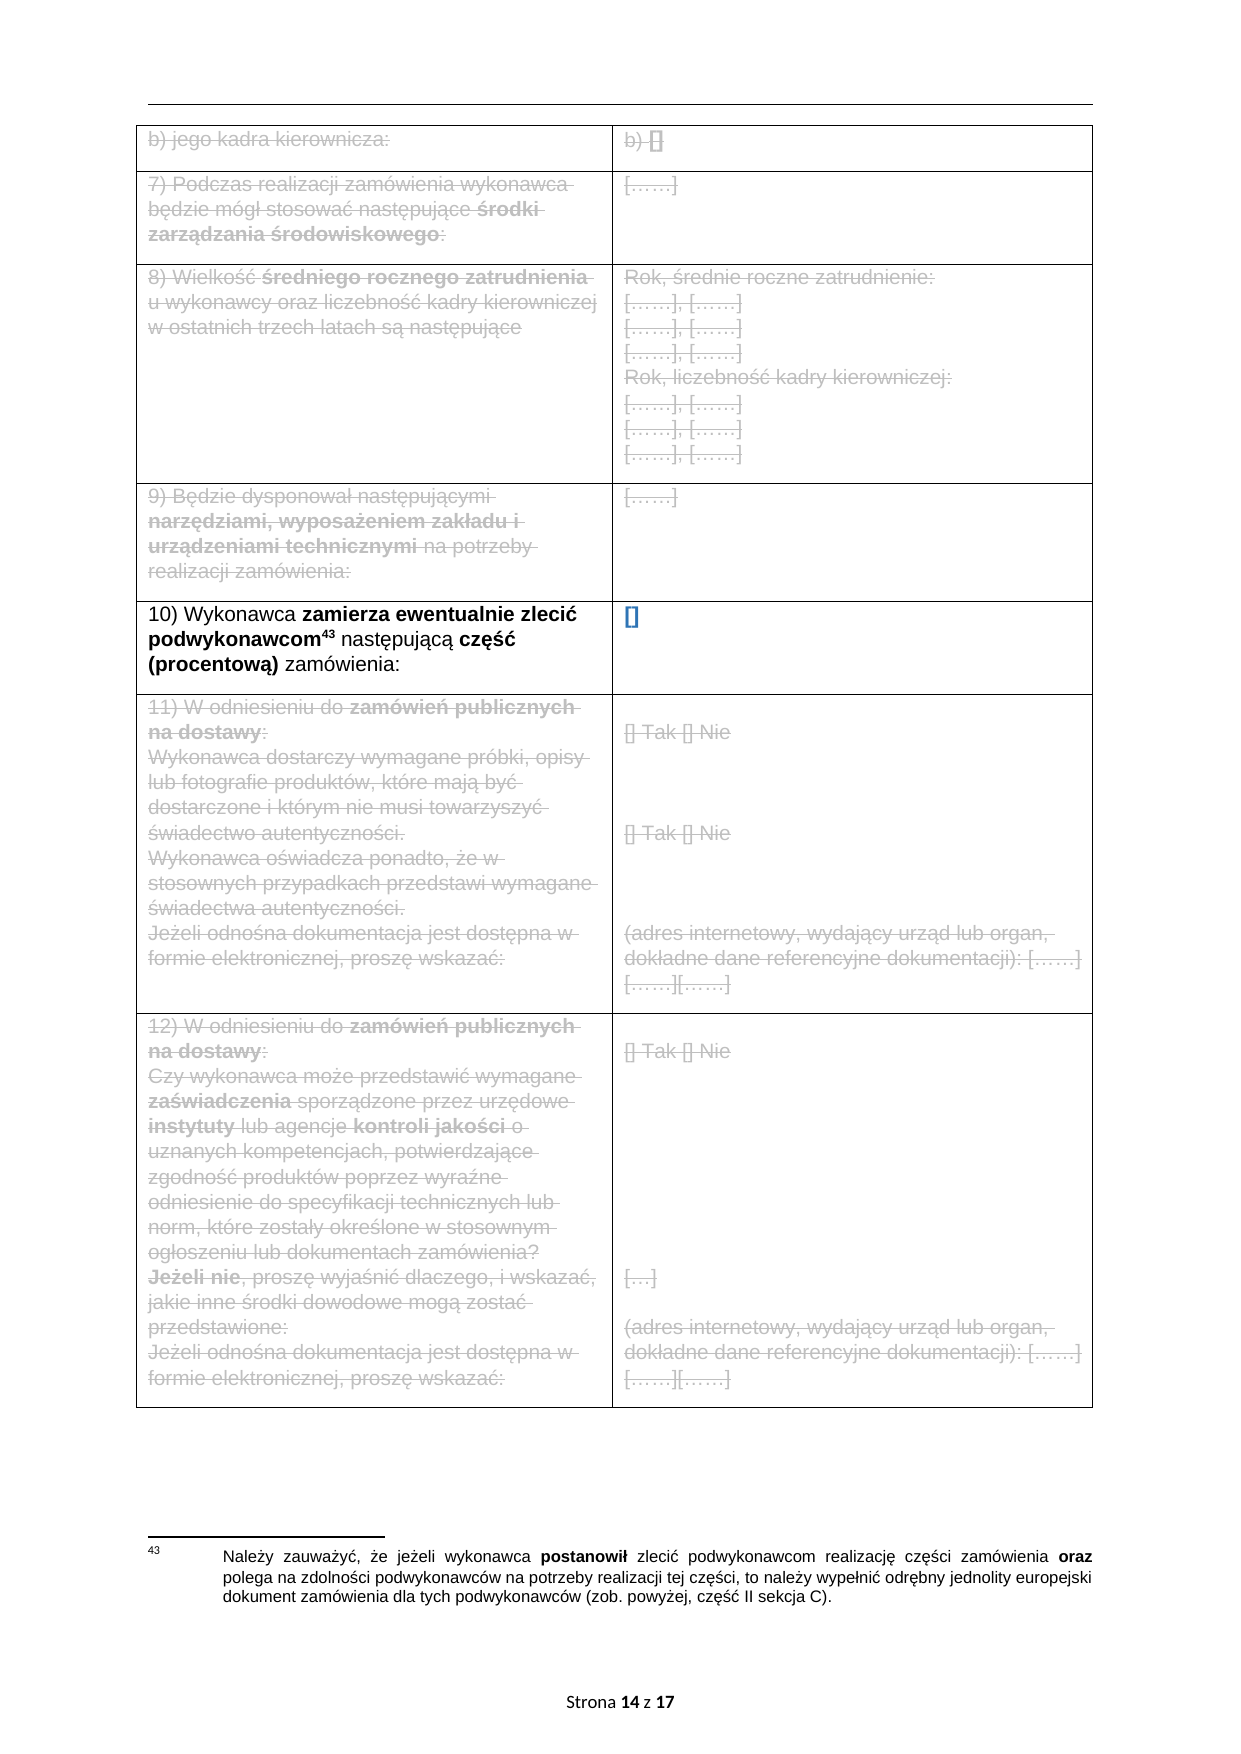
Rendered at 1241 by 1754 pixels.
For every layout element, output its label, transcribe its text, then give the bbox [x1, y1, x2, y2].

table_cell a) [] b) [] [613, 126, 1092, 171]
table_cell Rok, średnie roczne zatrudnienie: [……], [……] [……], [……] [……], [……] Rok, liczebność kadry kierowniczej: [……], [……] [……], [……] [……], [……] [613, 265, 1092, 482]
table_cell 9) Będzie dysponował następującymi narzędziami, wyposażeniem zakładu i urządzeniami technicznymi na potrzeby realizacji zamówienia: [137, 484, 612, 601]
table_cell 12) W odniesieniu do zamówień publicznych na dostawy: Czy wykonawca może przedstawić wymagane zaświadczenia sporządzone przez urzędowe instytuty lub agencje kontroli jakości o uznanych kompetencjach, potwierdzające zgodność produktów poprzez wyraźne odniesienie do specyfikacji technicznych lub norm, które zostały określone w stosownym ogłoszeniu lub dokumentach zamówienia? Jeżeli nie, proszę wyjaśnić dlaczego, i wskazać, jakie inne środki dowodowe mogą zostać przedstawione: Jeżeli odnośna dokumentacja jest dostępna w formie elektronicznej, proszę wskazać: [137, 1014, 612, 1407]
table_cell [] [613, 602, 1092, 694]
table_cell 7) Podczas realizacji zamówienia wykonawca będzie mógł stosować następujące środki zarządzania środowiskowego: [137, 172, 612, 264]
table_cell 8) Wielkość średniego rocznego zatrudnienia u wykonawcy oraz liczebność kadry kierowniczej w ostatnich trzech latach są następujące [137, 265, 612, 482]
table_cell 11) W odniesieniu do zamówień publicznych na dostawy: Wykonawca dostarczy wymagane próbki, opisy lub fotografie produktów, które mają być dostarczone i którym nie musi towarzyszyć świadectwo autentyczności. Wykonawca oświadcza ponadto, że w stosownych przypadkach przedstawi wymagane świadectwa autentyczności. Jeżeli odnośna dokumentacja jest dostępna w formie elektronicznej, proszę wskazać: [137, 695, 612, 1013]
table_cell [] Tak [] Nie [] Tak [] Nie (adres internetowy, wydający urząd lub organ, dokładne dane referencyjne dokumentacji): [……][……][……] [613, 695, 1092, 1013]
table_cell [] Tak [] Nie […] (adres internetowy, wydający urząd lub organ, dokładne dane referencyjne dokumentacji): [……][……][……] [613, 1014, 1092, 1407]
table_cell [137, 126, 612, 171]
table_cell 10) Wykonawca zamierza ewentualnie zlecić podwykonawcom następującą część (procentową) zamówienia: [137, 602, 612, 694]
table_cell [……] [613, 172, 1092, 264]
table_cell [……] [613, 484, 1092, 601]
